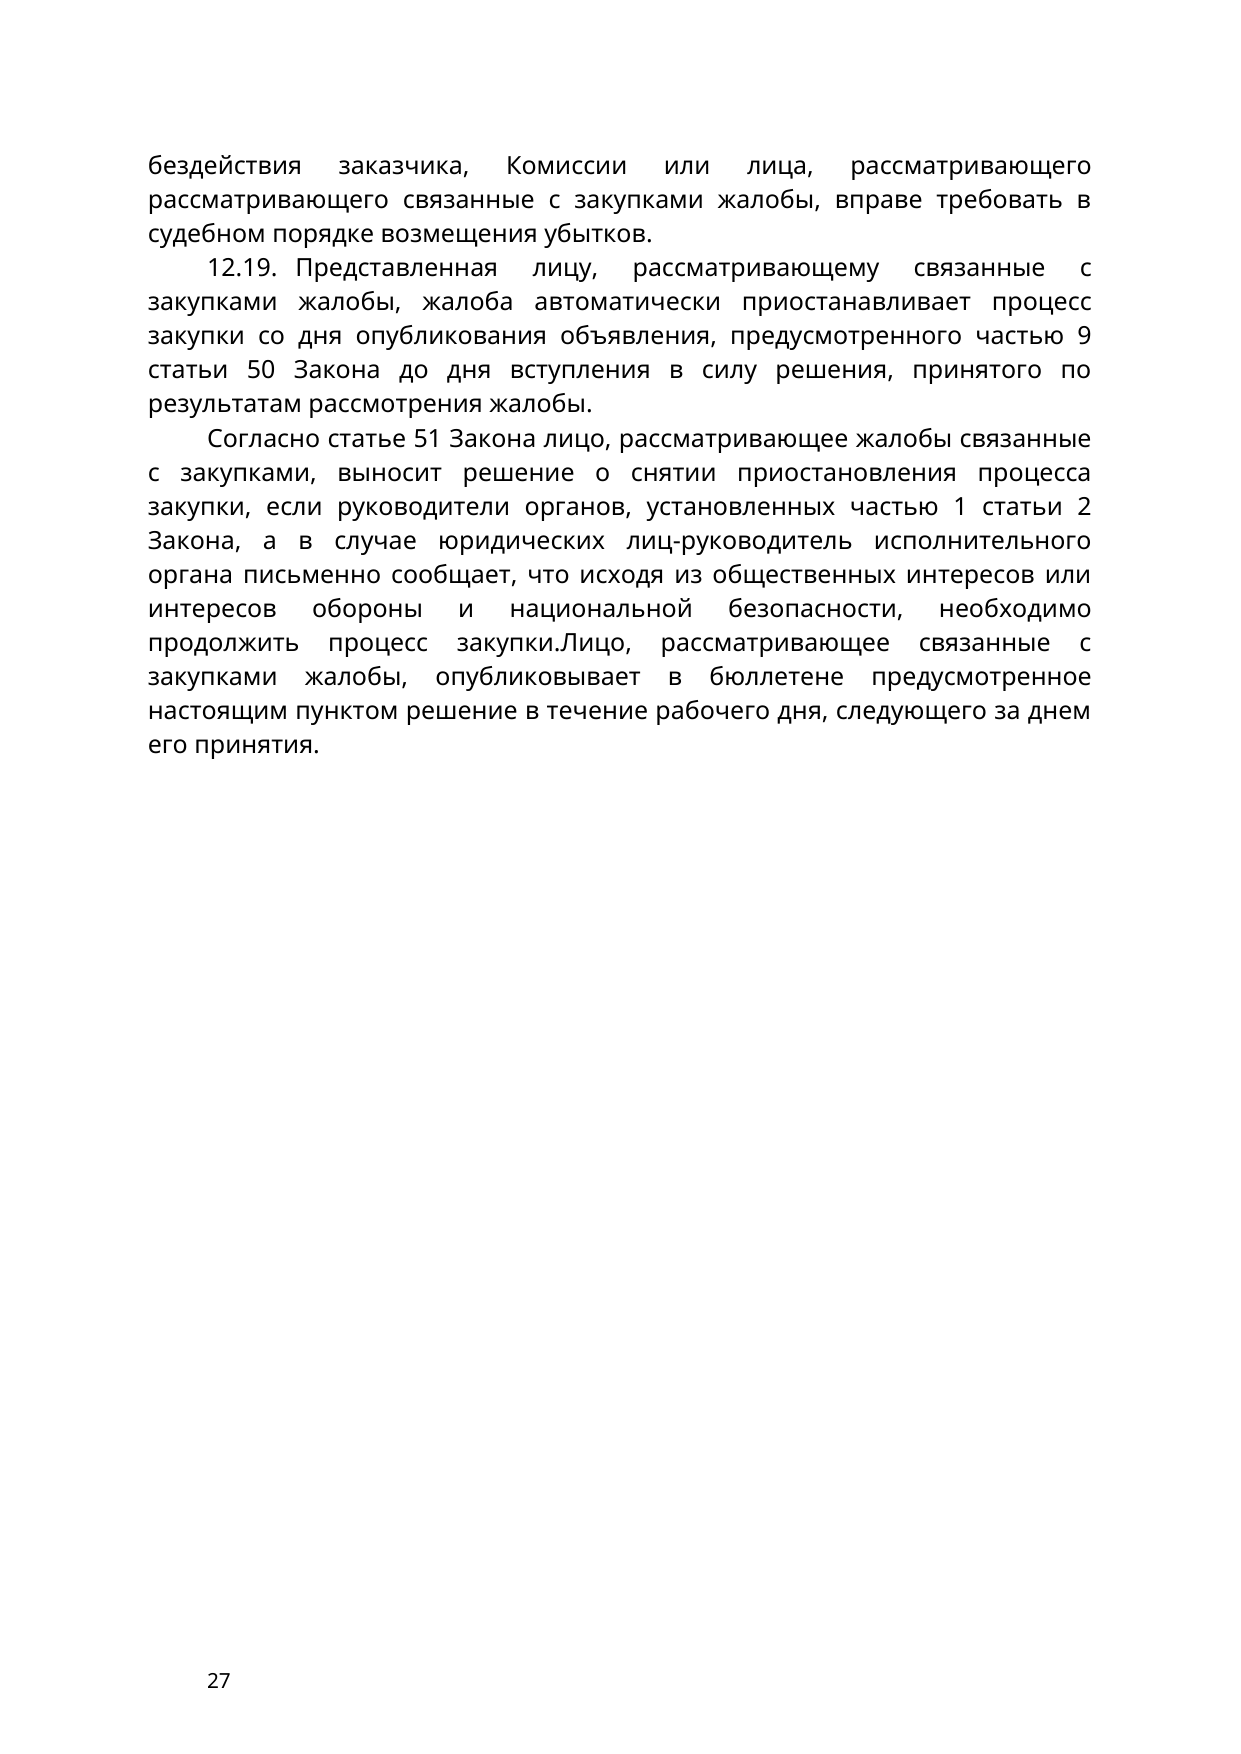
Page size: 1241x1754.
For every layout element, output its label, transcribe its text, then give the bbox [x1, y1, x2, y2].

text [148, 148, 1092, 250]
text Согласно статье 51 Закона лицо, рассматривающее жалобы связанные с закупками, выносит решение о снятии приостановления процесса закупки, если руководители органов, установленных частью 1 статьи 2 Закона, а в случае юридических лиц-руководитель исполнительного органа письменно сообщает, что исходя из общественных интересов или интересов обороны и национальной безопасности, необходимо продолжить процесс закупки.Лицо, рассматривающее связанные с закупками жалобы, опубликовывает в бюллетене предусмотренное настоящим пунктом решение в течение рабочего дня, следующего за днем его принятия. [148, 420, 1092, 761]
text 12.19. Представленная лицу, рассматривающему связанные с закупками жалобы, жалоба автоматически приостанавливает процесс закупки со дня опубликования объявления, предусмотренного частью 9 статьи 50 Закона до дня вступления в силу решения, принятого по результатам рассмотрения жалобы. [148, 250, 1092, 420]
